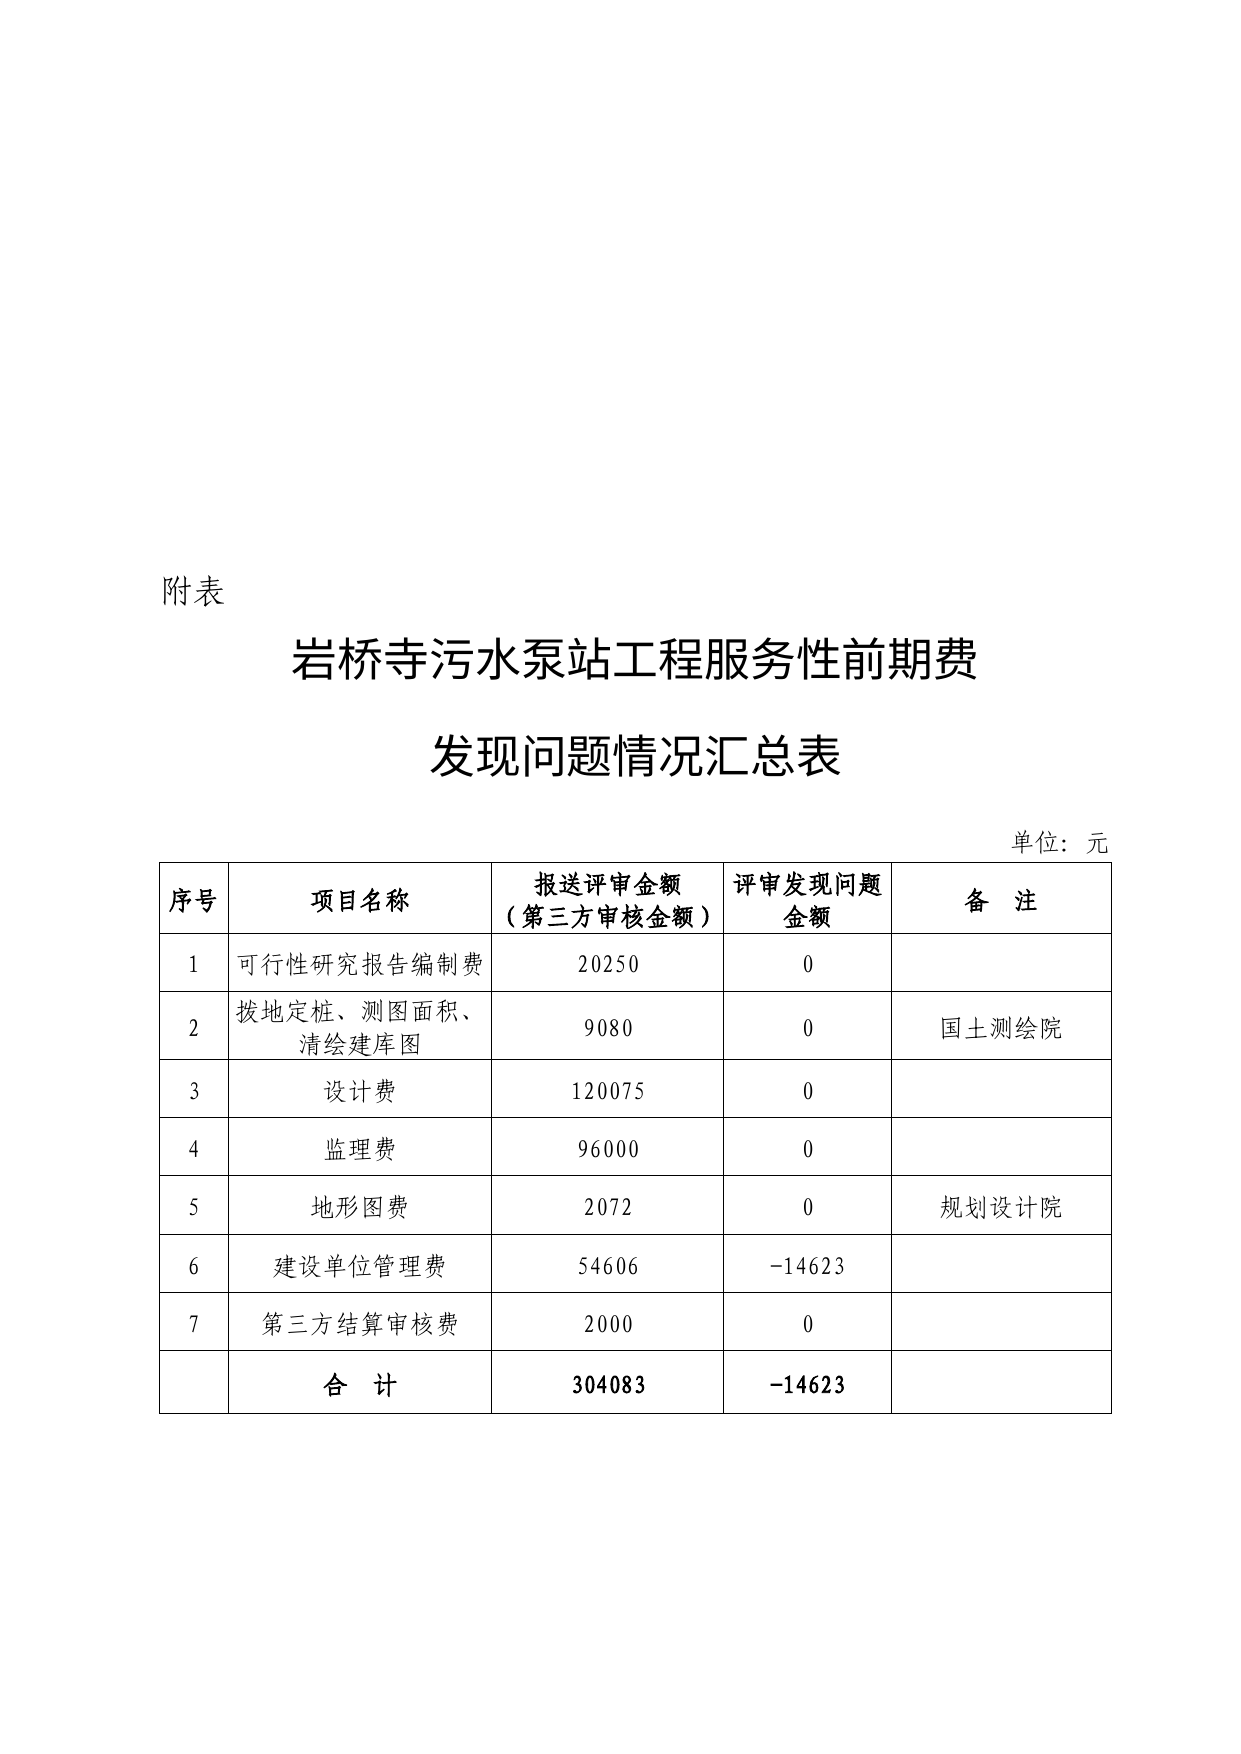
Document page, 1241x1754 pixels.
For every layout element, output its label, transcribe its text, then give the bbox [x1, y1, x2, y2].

table_cell 304083 [492, 1351, 723, 1413]
table_cell 1 [160, 934, 228, 991]
table_cell 合 计 [229, 1351, 491, 1413]
table_cell -14623 [724, 1235, 891, 1292]
table_cell 6 [160, 1235, 228, 1292]
table_cell 5 [160, 1176, 228, 1234]
table_cell 拨地定桩、测图面积、清绘建库图 [229, 992, 491, 1059]
table_cell [892, 1118, 1111, 1175]
table_cell [892, 1293, 1111, 1350]
table_cell 4 [160, 1118, 228, 1175]
table_cell 评审发现问题金额 [724, 863, 891, 933]
table_cell 可行性研究报告编制费 [229, 934, 491, 991]
table_cell 9080 [492, 992, 723, 1059]
table_cell 0 [724, 992, 891, 1059]
table_cell 120075 [492, 1060, 723, 1117]
table_cell -14623 [724, 1351, 891, 1413]
table_cell 建设单位管理费 [229, 1235, 491, 1292]
table_cell 项目名称 [229, 863, 491, 933]
table_cell 地形图费 [229, 1176, 491, 1234]
table_cell 54606 [492, 1235, 723, 1292]
table_cell 0 [724, 934, 891, 991]
table_cell [892, 1235, 1111, 1292]
list 附表 [159, 557, 1081, 622]
table_cell 序号 [160, 863, 228, 933]
table_cell 单位：元 [160, 818, 1111, 862]
table_cell 规划设计院 [892, 1176, 1111, 1234]
table_cell 3 [160, 1060, 228, 1117]
table_cell 0 [724, 1118, 891, 1175]
table_cell [892, 1060, 1111, 1117]
table_cell 20250 [492, 934, 723, 991]
table_cell 0 [724, 1176, 891, 1234]
table_cell 备 注 [892, 863, 1111, 933]
table_cell 0 [724, 1293, 891, 1350]
table_cell 96000 [492, 1118, 723, 1175]
table_cell [160, 1351, 228, 1413]
table_cell 监理费 [229, 1118, 491, 1175]
table_cell 0 [724, 1060, 891, 1117]
table_cell 2000 [492, 1293, 723, 1350]
table_header 岩桥寺污水泵站工程服务性前期费 发现问题情况汇总表 [160, 622, 1111, 818]
table_cell 2072 [492, 1176, 723, 1234]
table_cell 设计费 [229, 1060, 491, 1117]
table_cell 第三方结算审核费 [229, 1293, 491, 1350]
table_cell [892, 1351, 1111, 1413]
table_cell 国土测绘院 [892, 992, 1111, 1059]
table_cell [892, 934, 1111, 991]
table_cell 7 [160, 1293, 228, 1350]
table_cell 报送评审金额 （第三方审核金额） [492, 863, 723, 933]
table_cell 2 [160, 992, 228, 1059]
